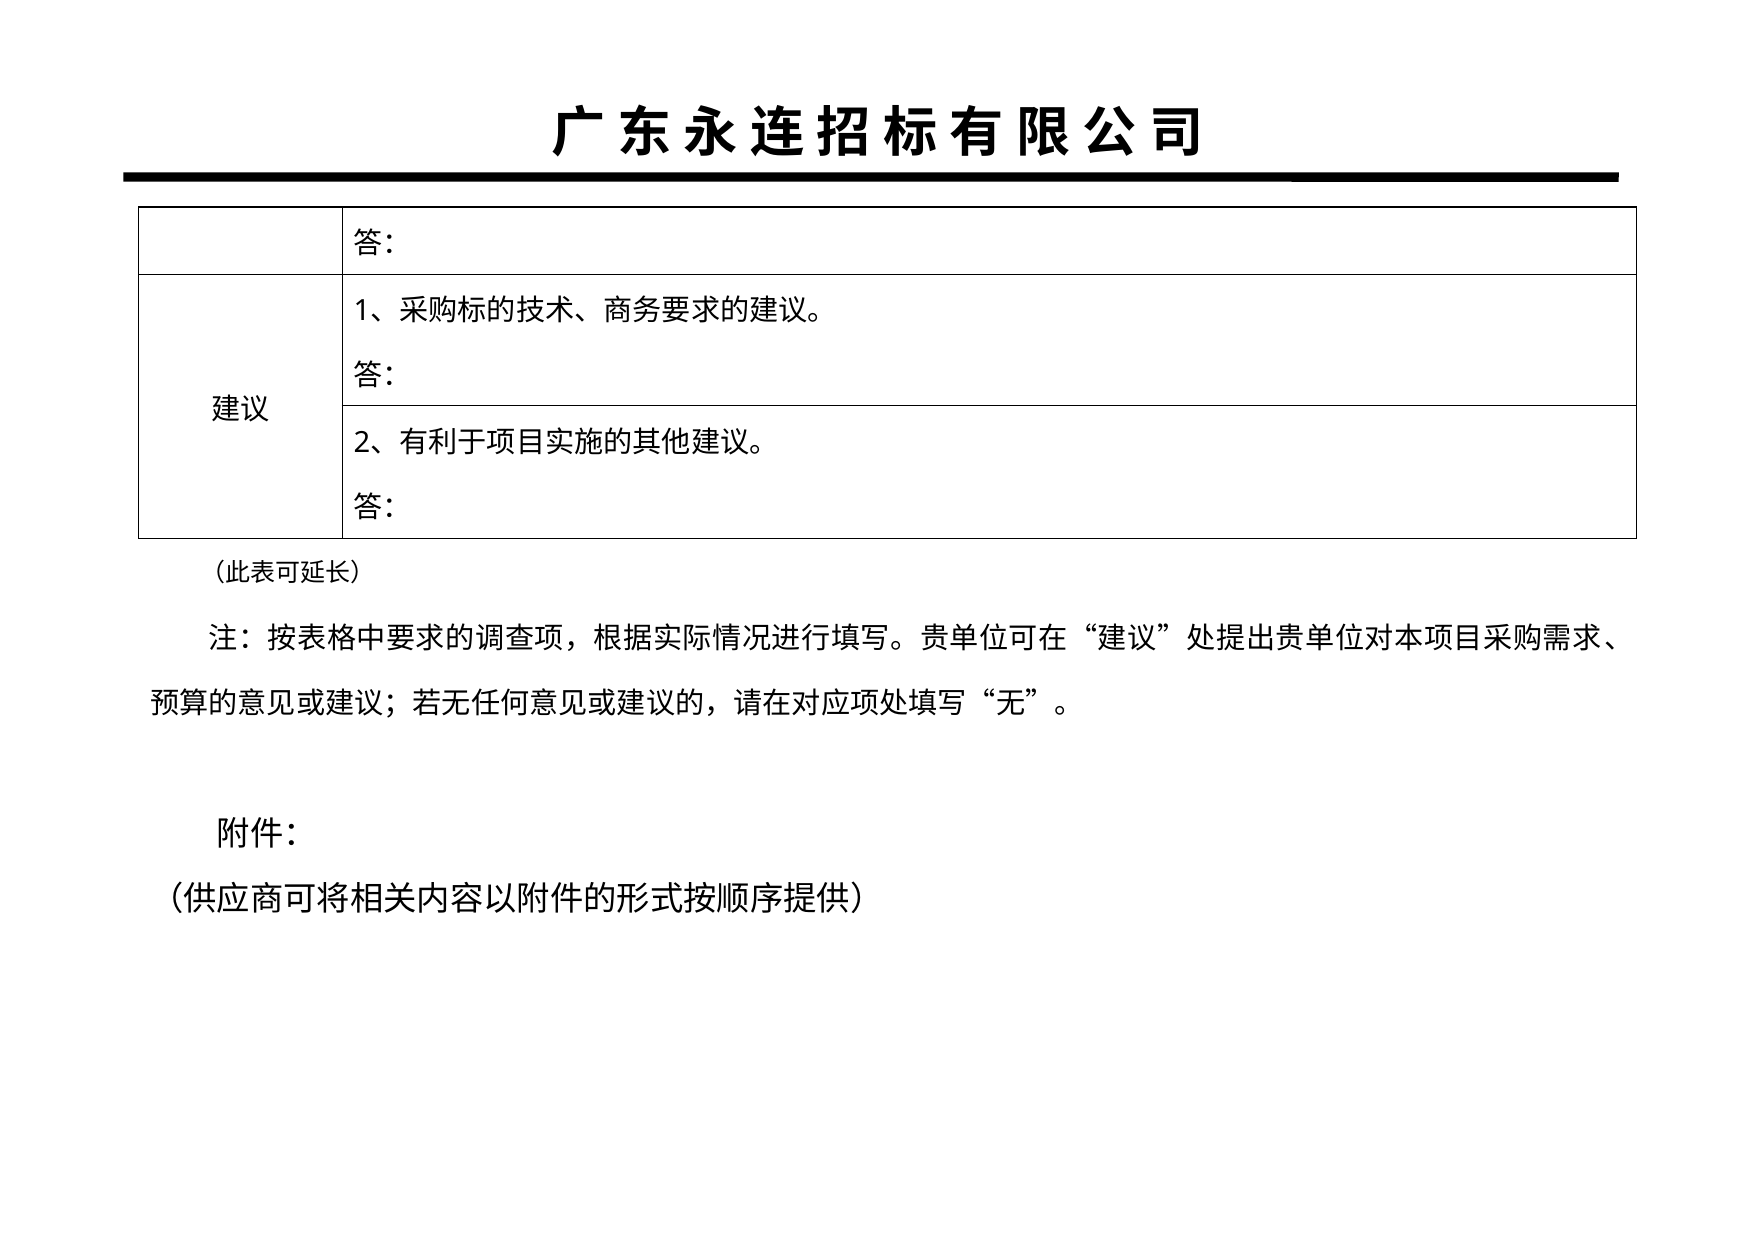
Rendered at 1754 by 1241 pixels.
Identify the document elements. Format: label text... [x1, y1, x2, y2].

table_cell 答： [343, 208, 1636, 274]
text （此表可延长） [150, 539, 1604, 603]
table_cell 1、采购标的技术、商务要求的建议。 答： [343, 275, 1636, 405]
text 注：按表格中要求的调查项，根据实际情况进行填写。贵单位可在“建议”处提出贵单位对本项目采购需求、预算的意见或建议；若无任何意见或建议的，请在对应项处填写“无”。 [150, 603, 1604, 733]
table_cell 建议 [139, 275, 342, 537]
table_cell 2、有利于项目实施的其他建议。 答： [343, 406, 1636, 537]
text （供应商可将相关内容以附件的形式按顺序提供） [150, 863, 1604, 928]
text 附件： [150, 798, 1604, 863]
